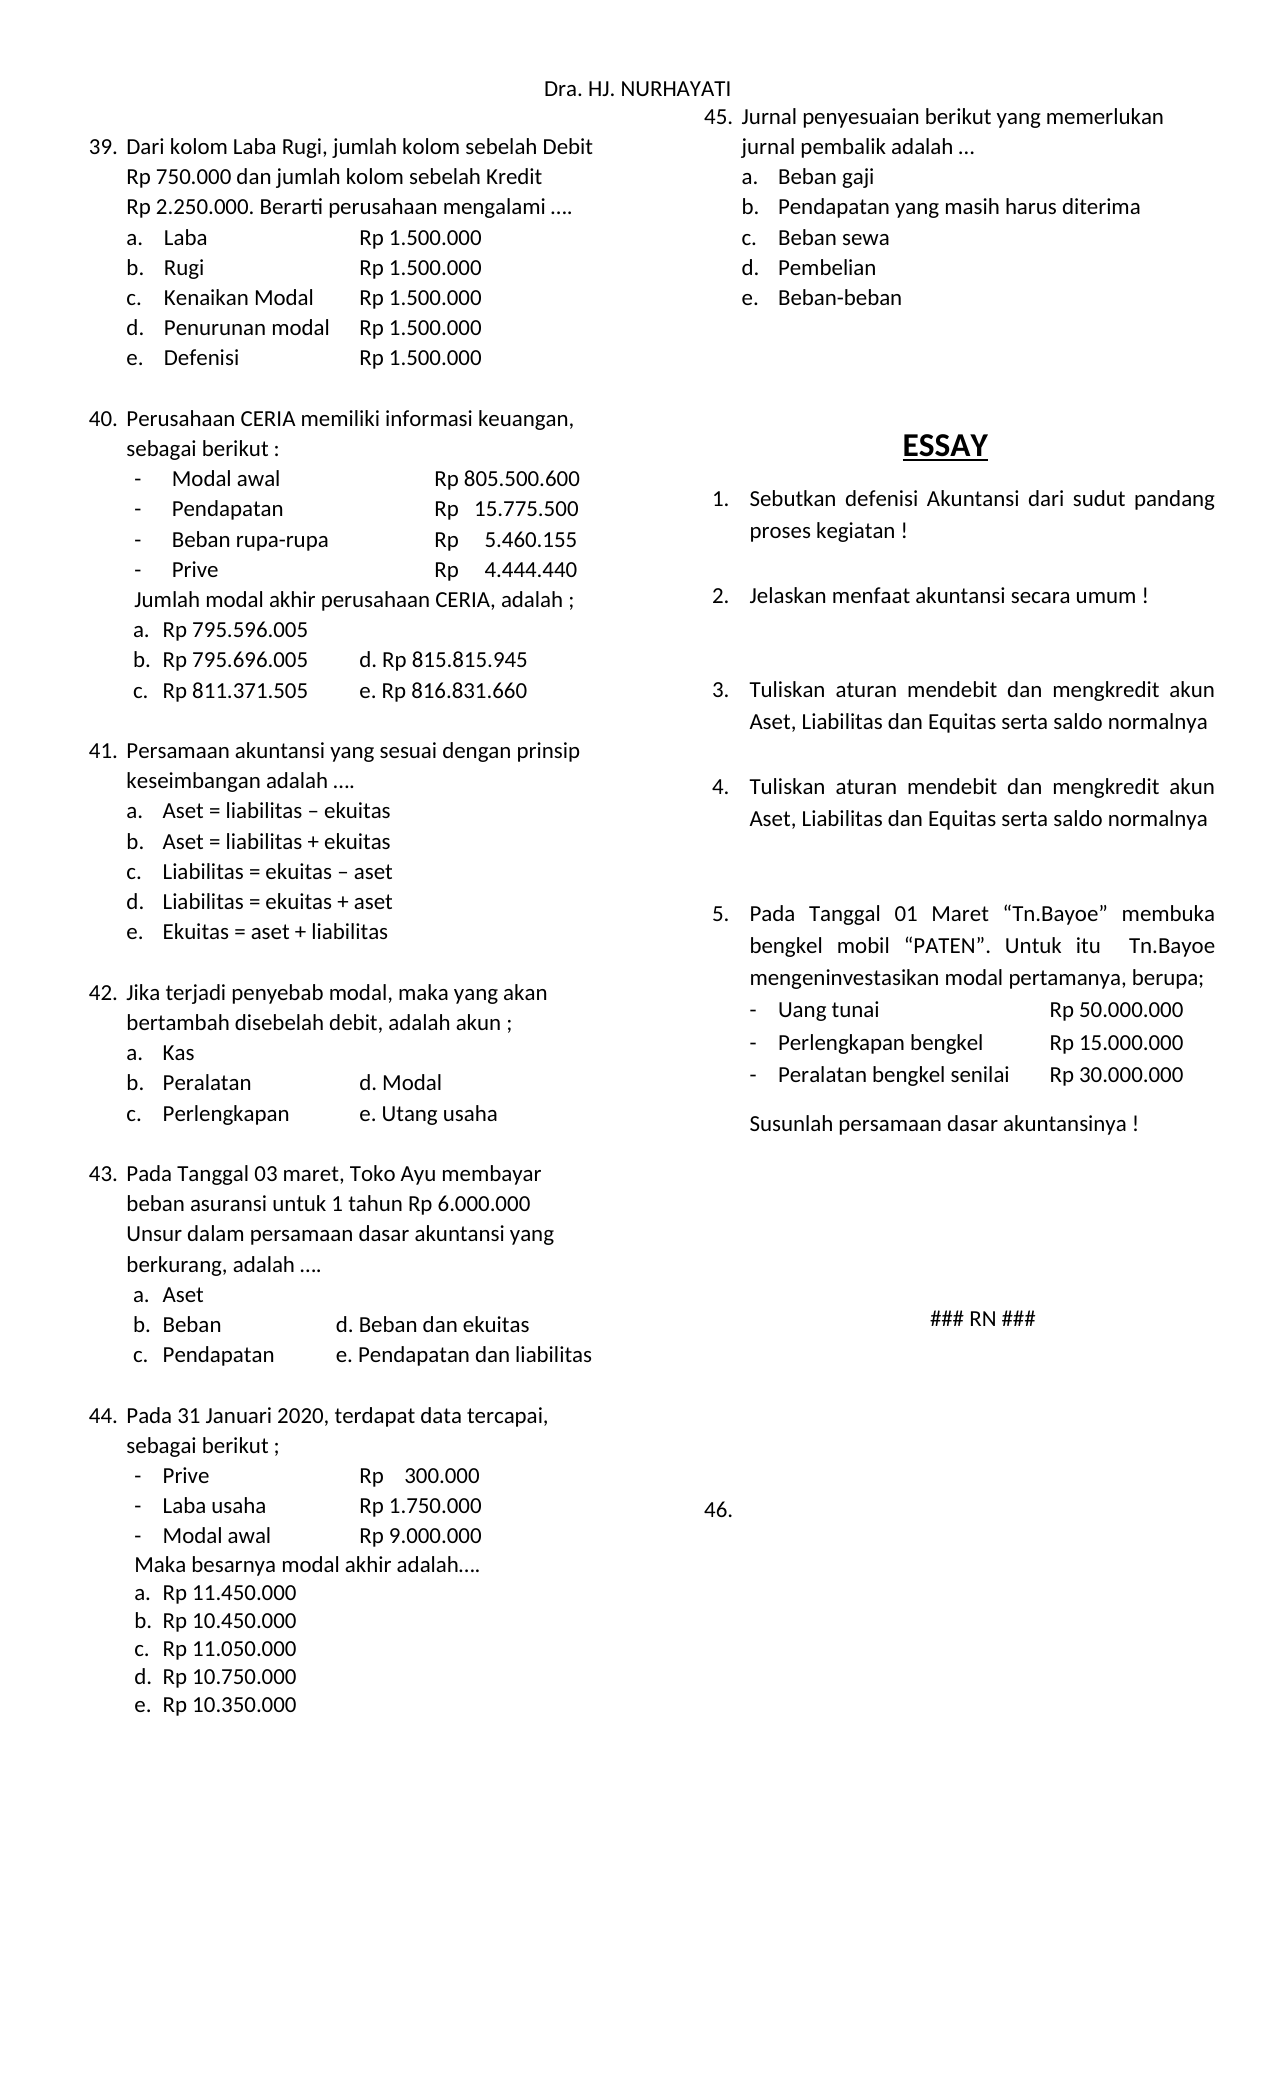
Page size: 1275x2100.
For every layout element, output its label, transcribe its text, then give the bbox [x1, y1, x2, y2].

list Jika terjadi penyebab modal, maka yang akan bertambah disebelah debit, adalah akun ; [89, 978, 601, 1036]
list Peralatan bengkel senilai Rp 30.000.000 [749, 1060, 1216, 1088]
list Persamaan akuntansi yang sesuai dengan prinsip keseimbangan adalah …. [89, 736, 601, 794]
list Pada Tanggal 01 Maret “Tn.Bayoe” membuka bengkel mobil “PATEN”. Untuk itu Tn.Bayoe mengeninvestasikan modal pertamanya, berupa; [712, 899, 1216, 991]
list Beban sewa [741, 223, 1216, 251]
list Dari kolom Laba Rugi, jumlah kolom sebelah Debit Rp 750.000 dan jumlah kolom sebelah Kredit [89, 132, 601, 190]
list Modal awal Rp 9.000.000 [134, 1522, 601, 1550]
list Penurunan modal Rp 1.500.000 [126, 313, 601, 341]
list Defenisi Rp 1.500.000 [126, 343, 601, 372]
list Liabilitas = ekuitas + aset [126, 887, 601, 915]
list Rp 10.350.000 [134, 1690, 601, 1718]
list Pembelian [741, 253, 1216, 281]
list Rp 10.450.000 [134, 1606, 601, 1634]
list Jurnal penyesuaian berikut yang memerlukan jurnal pembalik adalah … [704, 102, 1216, 160]
list Sebutkan defenisi Akuntansi dari sudut pandang proses kegiatan ! [712, 484, 1216, 544]
list Prive Rp 300.000 [134, 1461, 601, 1489]
text ### RN ### [749, 1304, 1216, 1332]
list Rp 795.696.005 d. Rp 815.815.945 [133, 646, 601, 674]
list Perusahaan CERIA memiliki informasi keuangan, sebagai berikut : [89, 404, 601, 462]
list Laba Rp 1.500.000 [126, 223, 601, 251]
list Pada Tanggal 03 maret, Toko Ayu membayar beban asuransi untuk 1 tahun Rp 6.000.000 [89, 1159, 601, 1217]
list Uang tunai Rp 50.000.000 [749, 995, 1216, 1023]
list Modal awal Rp 805.500.600 [134, 464, 601, 492]
list Jelaskan menfaat akuntansi secara umum ! [712, 581, 1216, 609]
text ESSAY [674, 424, 1216, 464]
list Perlengkapan bengkel Rp 15.000.000 [749, 1028, 1216, 1056]
text Susunlah persamaan dasar akuntansinya ! [749, 1109, 1216, 1137]
list Prive Rp 4.444.440 [134, 555, 601, 583]
text Maka besarnya modal akhir adalah…. [134, 1550, 601, 1578]
list Laba usaha Rp 1.750.000 [134, 1491, 601, 1519]
list Liabilitas = ekuitas – aset [126, 857, 601, 885]
list Rp 811.371.505 e. Rp 816.831.660 [133, 676, 601, 704]
list Aset [133, 1280, 601, 1308]
list Perlengkapan e. Utang usaha [126, 1099, 601, 1127]
list Tuliskan aturan mendebit dan mengkredit akun Aset, Liabilitas dan Equitas serta saldo normalnya [712, 676, 1216, 736]
list Rp 11.050.000 [134, 1634, 601, 1662]
list Tuliskan aturan mendebit dan mengkredit akun Aset, Liabilitas dan Equitas serta saldo normalnya [712, 772, 1216, 832]
list Peralatan d. Modal [126, 1068, 601, 1097]
list Unsur dalam persamaan dasar akuntansi yang berkurang, adalah …. [126, 1219, 601, 1278]
list Rp 11.450.000 [134, 1578, 601, 1606]
list Pendapatan yang masih harus diterima [741, 192, 1216, 221]
list Rp 10.750.000 [134, 1662, 601, 1690]
list Pendapatan Rp 15.775.500 [134, 494, 601, 523]
list Kenaikan Modal Rp 1.500.000 [126, 283, 601, 311]
list Beban-beban [741, 283, 1216, 311]
list Beban rupa-rupa Rp 5.460.155 [134, 525, 601, 553]
list Beban gaji [741, 162, 1216, 190]
list Aset = liabilitas + ekuitas [126, 827, 601, 855]
list Rp 2.250.000. Berarti perusahaan mengalami …. [126, 192, 601, 221]
list Rugi Rp 1.500.000 [126, 253, 601, 281]
list Pendapatan e. Pendapatan dan liabilitas [133, 1340, 601, 1368]
list Beban d. Beban dan ekuitas [133, 1310, 601, 1338]
list Kas [126, 1038, 601, 1066]
text Jumlah modal akhir perusahaan CERIA, adalah ; [134, 585, 601, 613]
list Pada 31 Januari 2020, terdapat data tercapai, sebagai berikut ; [89, 1401, 601, 1459]
list Aset = liabilitas – ekuitas [126, 797, 601, 825]
list Rp 795.596.005 [133, 615, 601, 643]
list Ekuitas = aset + liabilitas [126, 917, 601, 946]
